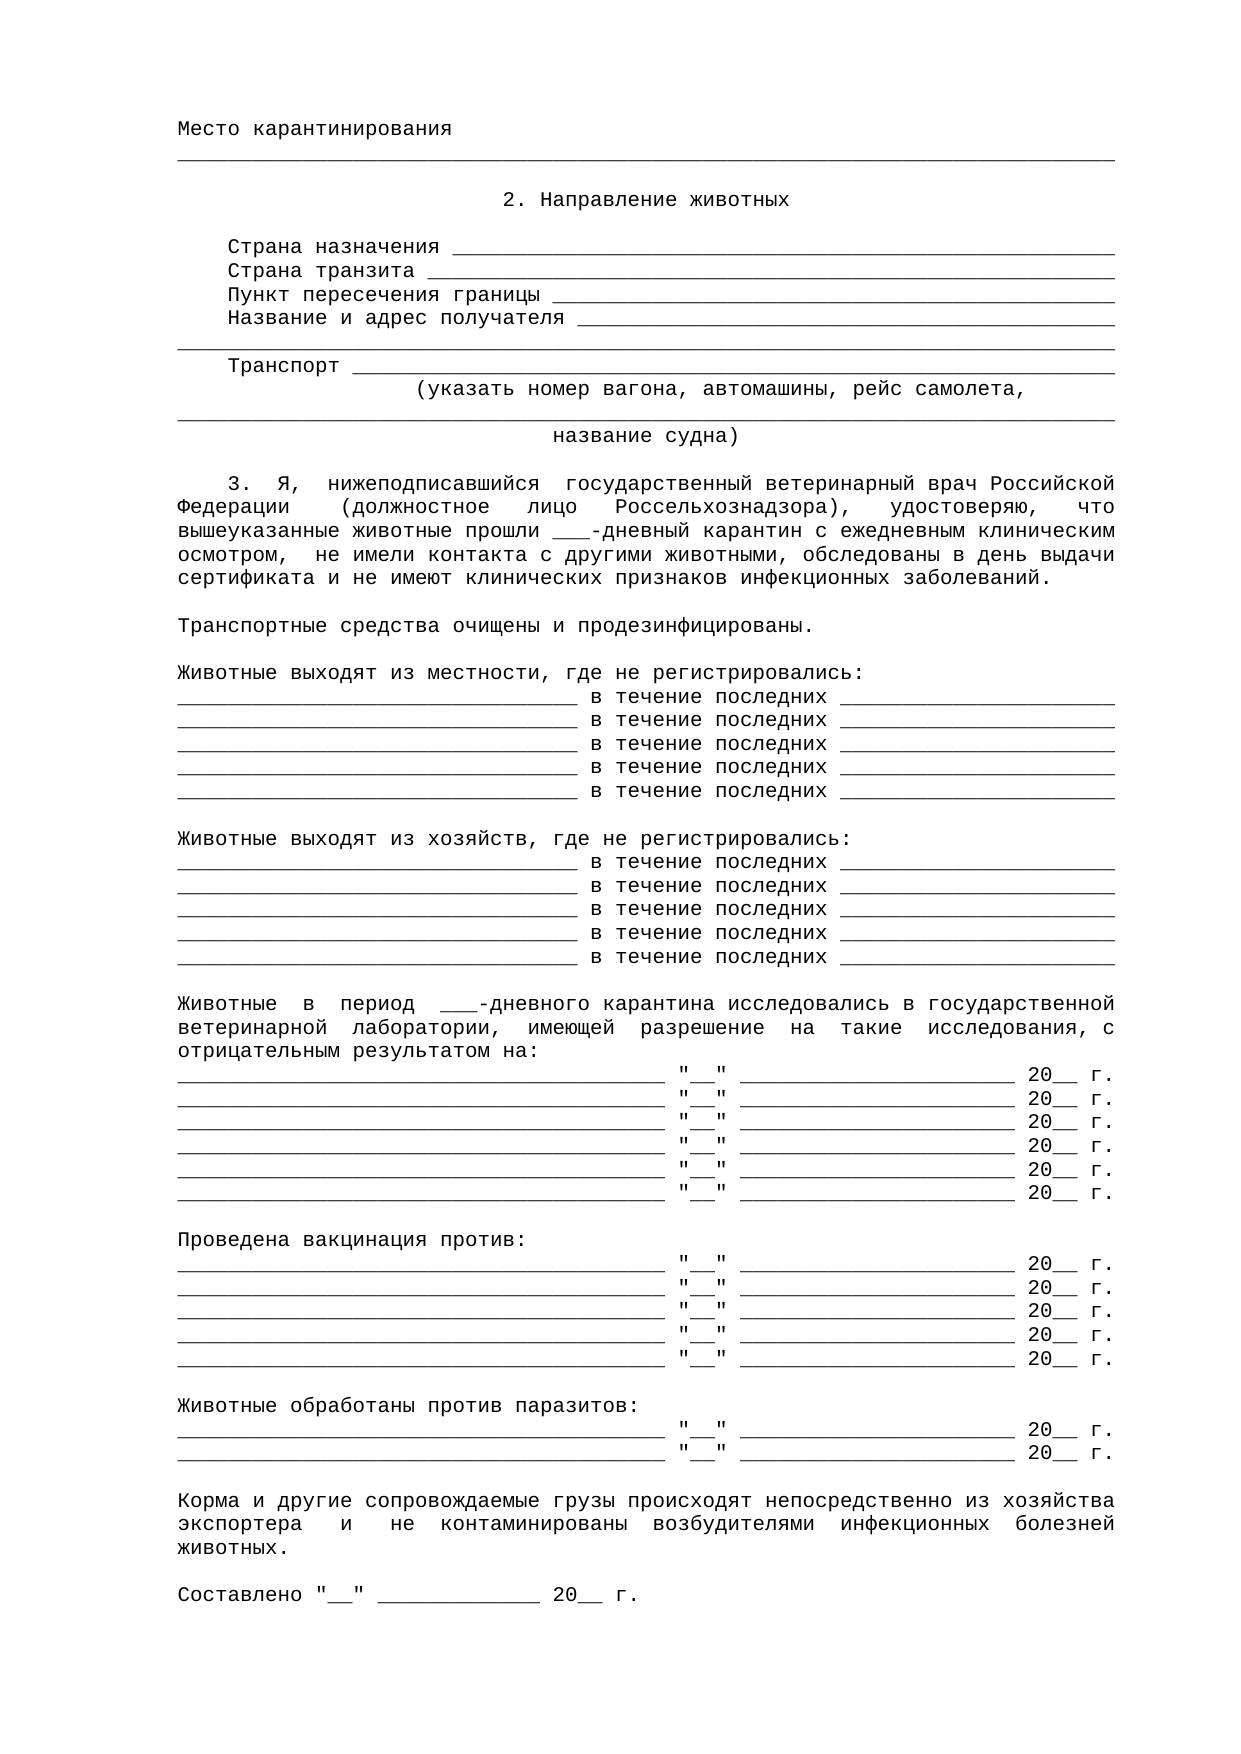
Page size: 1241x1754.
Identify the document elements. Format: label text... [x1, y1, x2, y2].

text _______________________________________ "__" ______________________ 20__ г. [177, 1348, 1152, 1371]
text _______________________________________ "__" ______________________ 20__ г. [177, 1324, 1152, 1348]
text Транспортные средства очищены и продезинфицированы. [177, 615, 1152, 638]
text Животные выходят из местности, где не регистрировались: [177, 662, 1152, 686]
text Страна транзита _______________________________________________________ [177, 260, 1152, 284]
text _______________________________________ "__" ______________________ 20__ г. [177, 1182, 1152, 1206]
text Пункт пересечения границы _____________________________________________ [177, 284, 1152, 307]
text _______________________________________ "__" ______________________ 20__ г. [177, 1442, 1152, 1466]
text Составлено "__" _____________ 20__ г. [177, 1584, 1152, 1608]
text ________________________________ в течение последних ______________________ [177, 686, 1152, 709]
text ________________________________ в течение последних ______________________ [177, 946, 1152, 969]
text ________________________________ в течение последних ______________________ [177, 757, 1152, 780]
text _______________________________________ "__" ______________________ 20__ г. [177, 1300, 1152, 1324]
text сертификата и не имеют клинических признаков инфекционных заболеваний. [177, 567, 1152, 591]
text ___________________________________________________________________________ [177, 331, 1152, 354]
text Федерации (должностное лицо Россельхознадзора), удостоверяю, что [177, 496, 1152, 520]
text Страна назначения _____________________________________________________ [177, 236, 1152, 260]
text 3. Я, нижеподписавшийся государственный ветеринарный врач Российской [177, 473, 1152, 496]
text _______________________________________ "__" ______________________ 20__ г. [177, 1158, 1152, 1182]
text Корма и другие сопровождаемые грузы происходят непосредственно из хозяйства [177, 1489, 1152, 1513]
text (указать номер вагона, автомашины, рейс самолета, [177, 378, 1152, 402]
text ________________________________ в течение последних ______________________ [177, 875, 1152, 898]
text _______________________________________ "__" ______________________ 20__ г. [177, 1111, 1152, 1135]
text Проведена вакцинация против: [177, 1229, 1152, 1253]
text ветеринарной лаборатории, имеющей разрешение на такие исследования, с [177, 1017, 1152, 1040]
text ___________________________________________________________________________ [177, 402, 1152, 426]
text Животные в период ___-дневного карантина исследовались в государственной [177, 993, 1152, 1017]
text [177, 142, 1152, 165]
text _______________________________________ "__" ______________________ 20__ г. [177, 1088, 1152, 1111]
text Место карантинирования [177, 118, 1152, 142]
text ________________________________ в течение последних ______________________ [177, 922, 1152, 946]
text вышеуказанные животные прошли ___-дневный карантин с ежедневным клиническим [177, 520, 1152, 544]
text название судна) [177, 426, 1152, 449]
text 2. Направление животных [177, 189, 1152, 213]
text _______________________________________ "__" ______________________ 20__ г. [177, 1135, 1152, 1158]
text ________________________________ в течение последних ______________________ [177, 709, 1152, 733]
text _______________________________________ "__" ______________________ 20__ г. [177, 1277, 1152, 1300]
text отрицательным результатом на: [177, 1040, 1152, 1064]
text _______________________________________ "__" ______________________ 20__ г. [177, 1253, 1152, 1277]
text осмотром, не имели контакта с другими животными, обследованы в день выдачи [177, 544, 1152, 567]
text Животные обработаны против паразитов: [177, 1395, 1152, 1419]
text животных. [177, 1537, 1152, 1561]
text ________________________________ в течение последних ______________________ [177, 733, 1152, 757]
text экспортера и не контаминированы возбудителями инфекционных болезней [177, 1513, 1152, 1537]
text Животные выходят из хозяйств, где не регистрировались: [177, 827, 1152, 851]
text _______________________________________ "__" ______________________ 20__ г. [177, 1419, 1152, 1442]
text Название и адрес получателя ___________________________________________ [177, 307, 1152, 331]
text ________________________________ в течение последних ______________________ [177, 780, 1152, 804]
text ________________________________ в течение последних ______________________ [177, 898, 1152, 922]
text _______________________________________ "__" ______________________ 20__ г. [177, 1064, 1152, 1088]
text Транспорт _____________________________________________________________ [177, 354, 1152, 378]
text ________________________________ в течение последних ______________________ [177, 851, 1152, 875]
